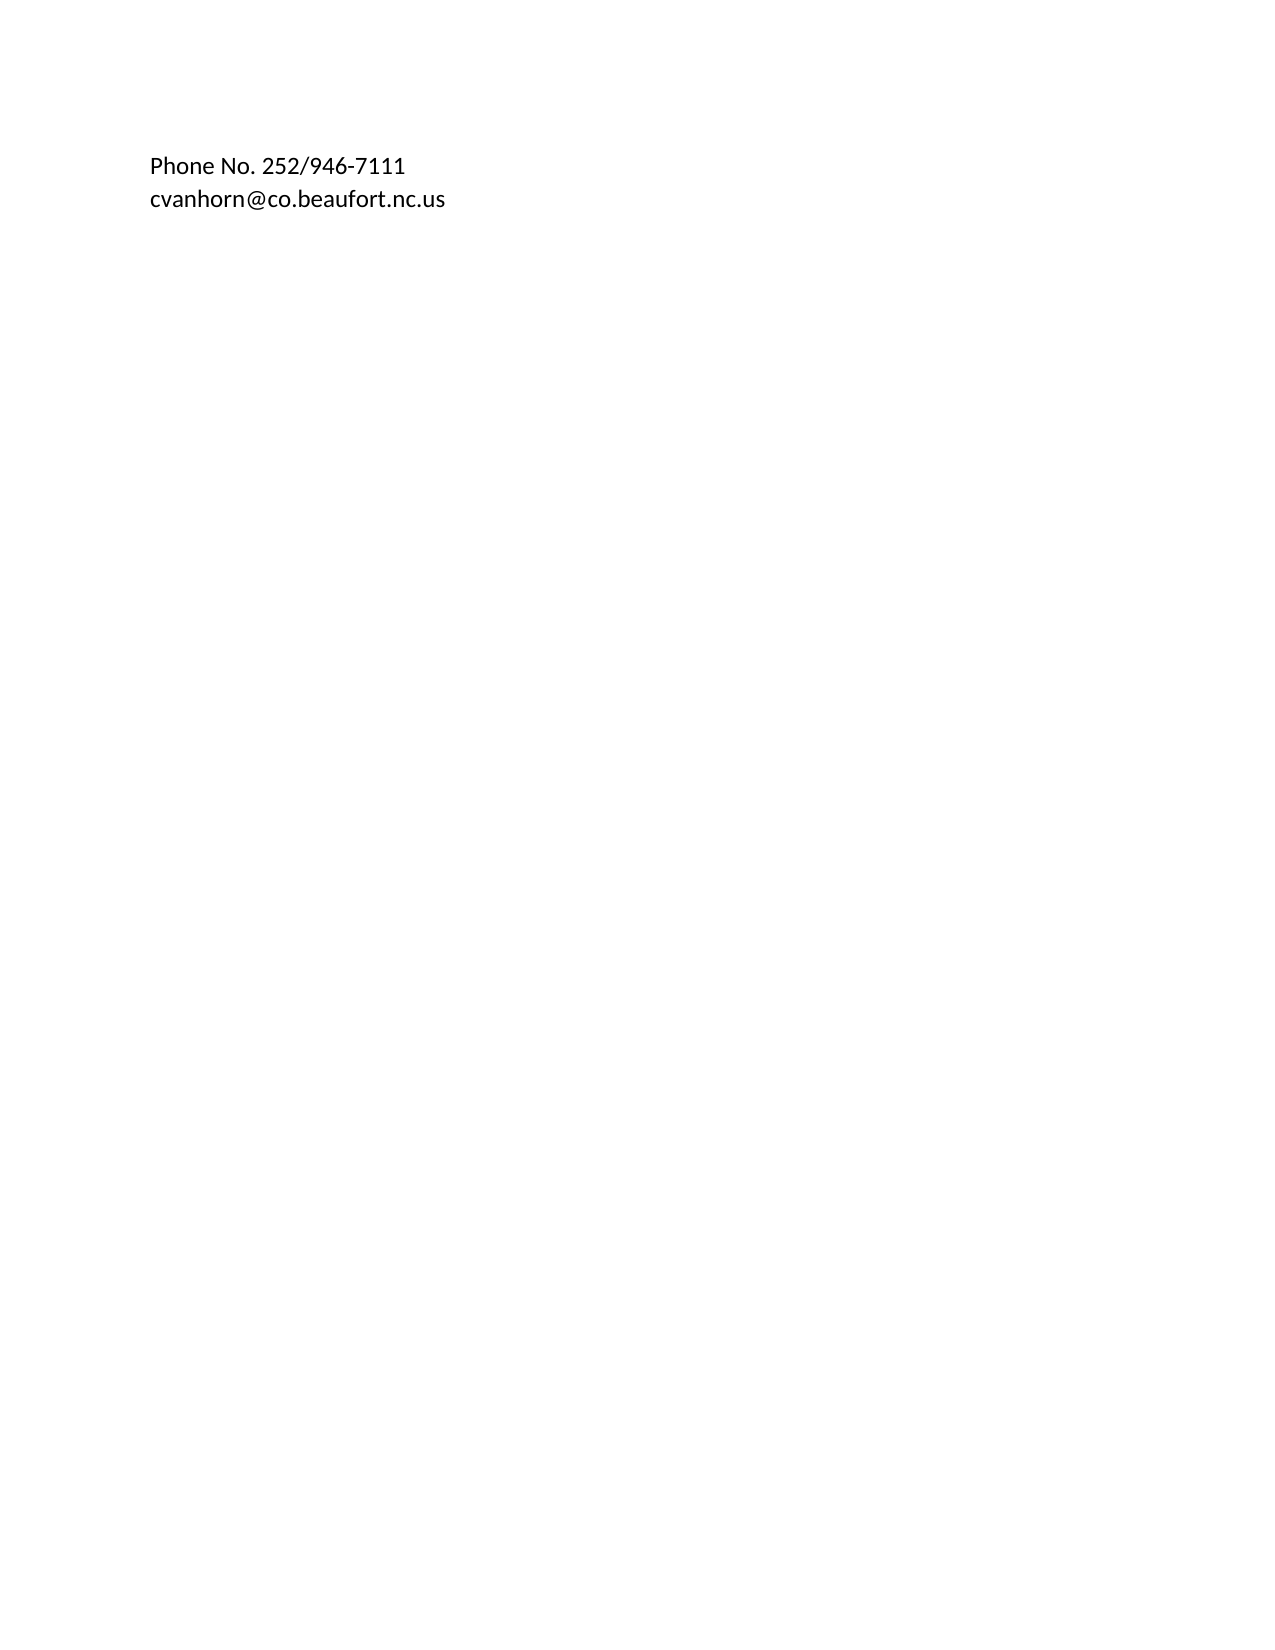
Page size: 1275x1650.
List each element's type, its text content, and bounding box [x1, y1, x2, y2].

text cvanhorn@co.beaufort.nc.us [150, 183, 1125, 213]
text Phone No. 252/946-7111 [150, 150, 1125, 181]
